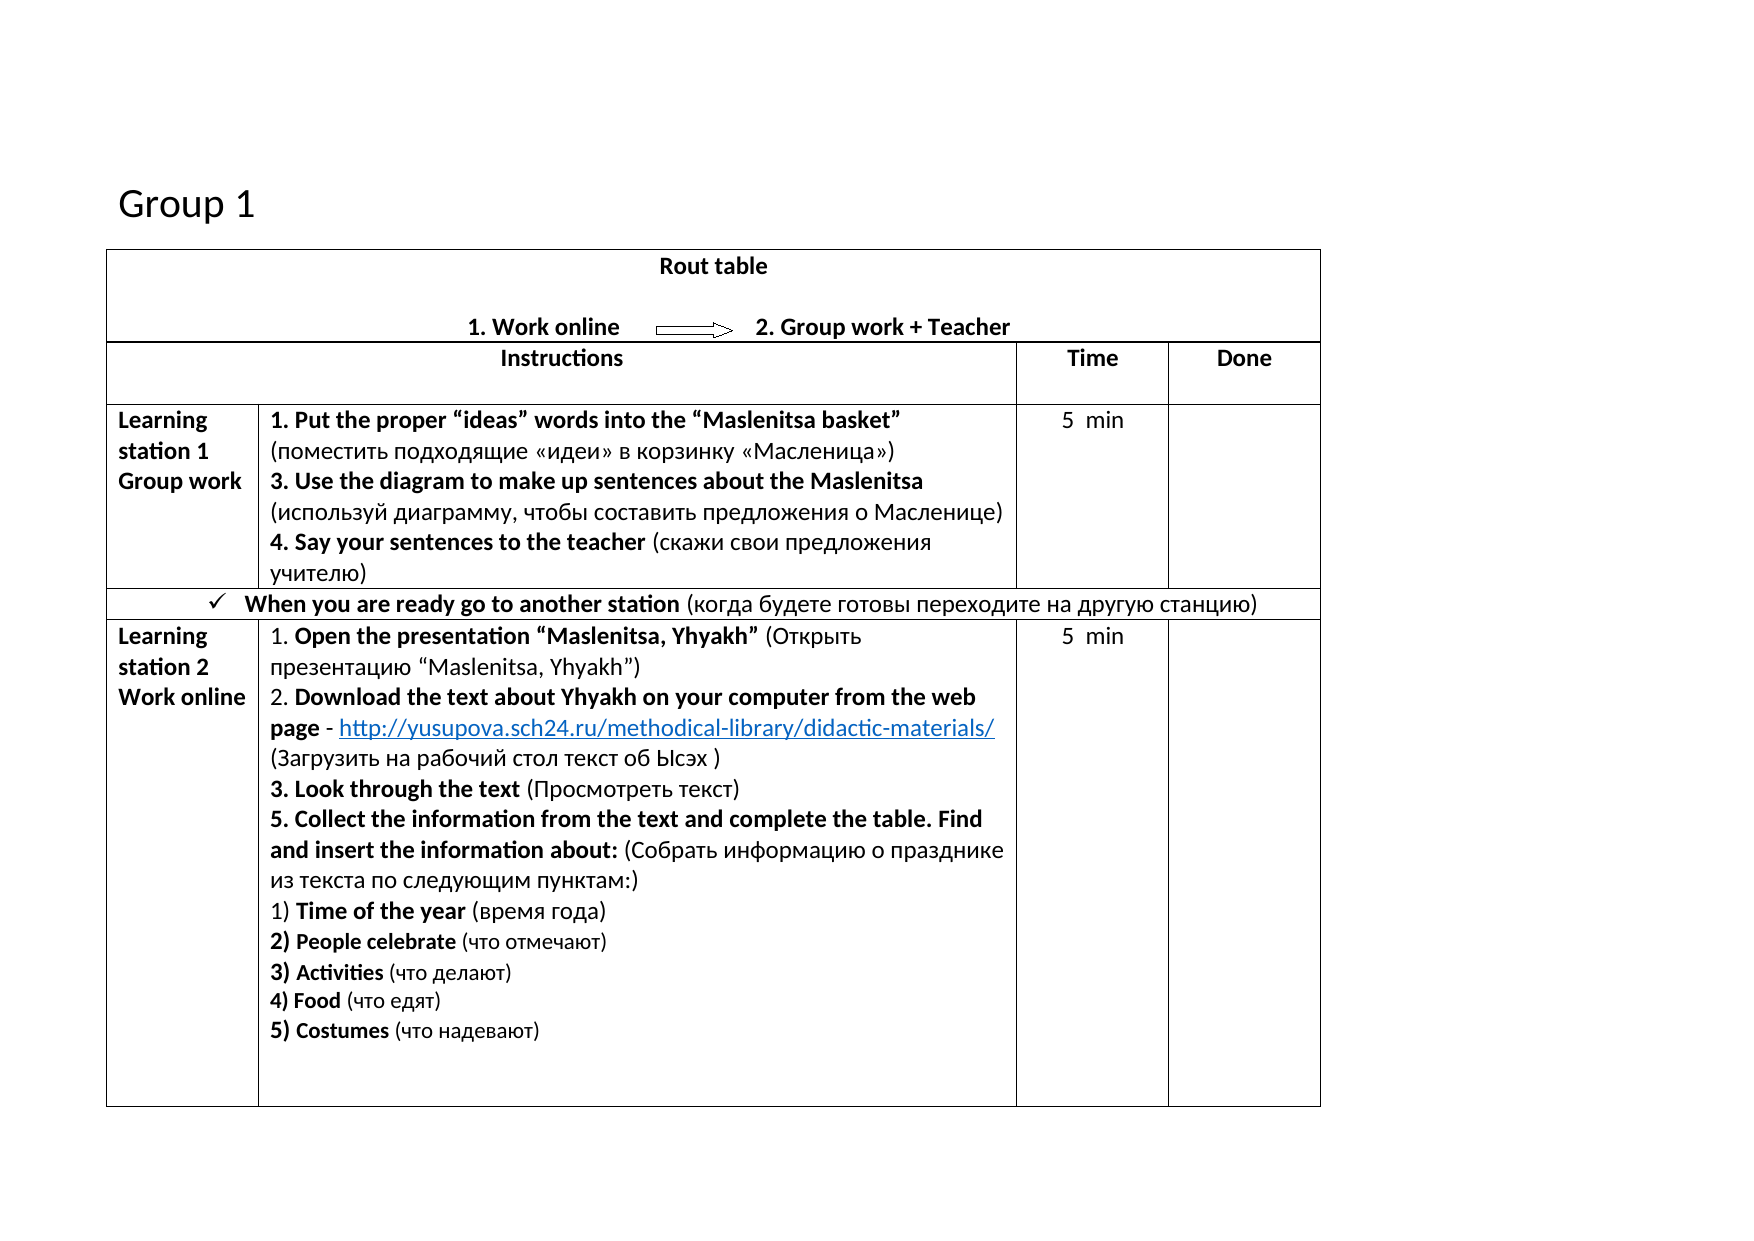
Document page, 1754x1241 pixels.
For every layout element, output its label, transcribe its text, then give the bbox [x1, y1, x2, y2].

table_cell 5 min [1017, 405, 1168, 588]
text Group 1 [118, 177, 1636, 228]
table_cell Time [1017, 343, 1168, 403]
table_cell Learning station 2 Work online [107, 620, 258, 1106]
table_cell Done [1169, 343, 1320, 403]
table_cell 5 min [1017, 620, 1168, 1106]
table_cell [1169, 405, 1320, 588]
table_cell Instructions [107, 343, 1016, 403]
table_cell 1. Put the proper “ideas” words into the “Maslenitsa basket” (поместить подходящие «идеи» в корзинку «Масленица») 3. Use the diagram to make up sentences about the Maslenitsa (используй диаграмму, чтобы составить предложения о Масленице) 4. Say your sentences to the teacher (скажи свои предложения учителю) [259, 405, 1016, 588]
table_cell Learning station 1 Group work [107, 405, 258, 588]
table_header Rout table 1. Work online 2. Group work + Teacher [107, 250, 1320, 341]
table_cell 1. Open the presentation “Maslenitsa, Yhyakh” (Открыть презентацию “Maslenitsa, Yhyakh”) 2. Download the text about Yhyakh on your computer from the web page - http://yusupova.sch24.ru/methodical-library/didactic-materials/ (Загрузить на рабочий стол текст об Ысэх ) 3. Look through the text (Просмотреть текст) 5. Collect the information from the text and complete the table. Find and insert the information about: (Собрать информацию о празднике из текста по следующим пунктам:) 1) Time of the year (время года) 2) People celebrate (что отмечают) 3) Activities (что делают) 4) Food (что едят) 5) Costumes (что надевают) [259, 620, 1016, 1106]
table_cell When you are ready go to another station (когда будете готовы переходите на другую станцию) [107, 589, 1320, 619]
table_cell [1169, 620, 1320, 1106]
